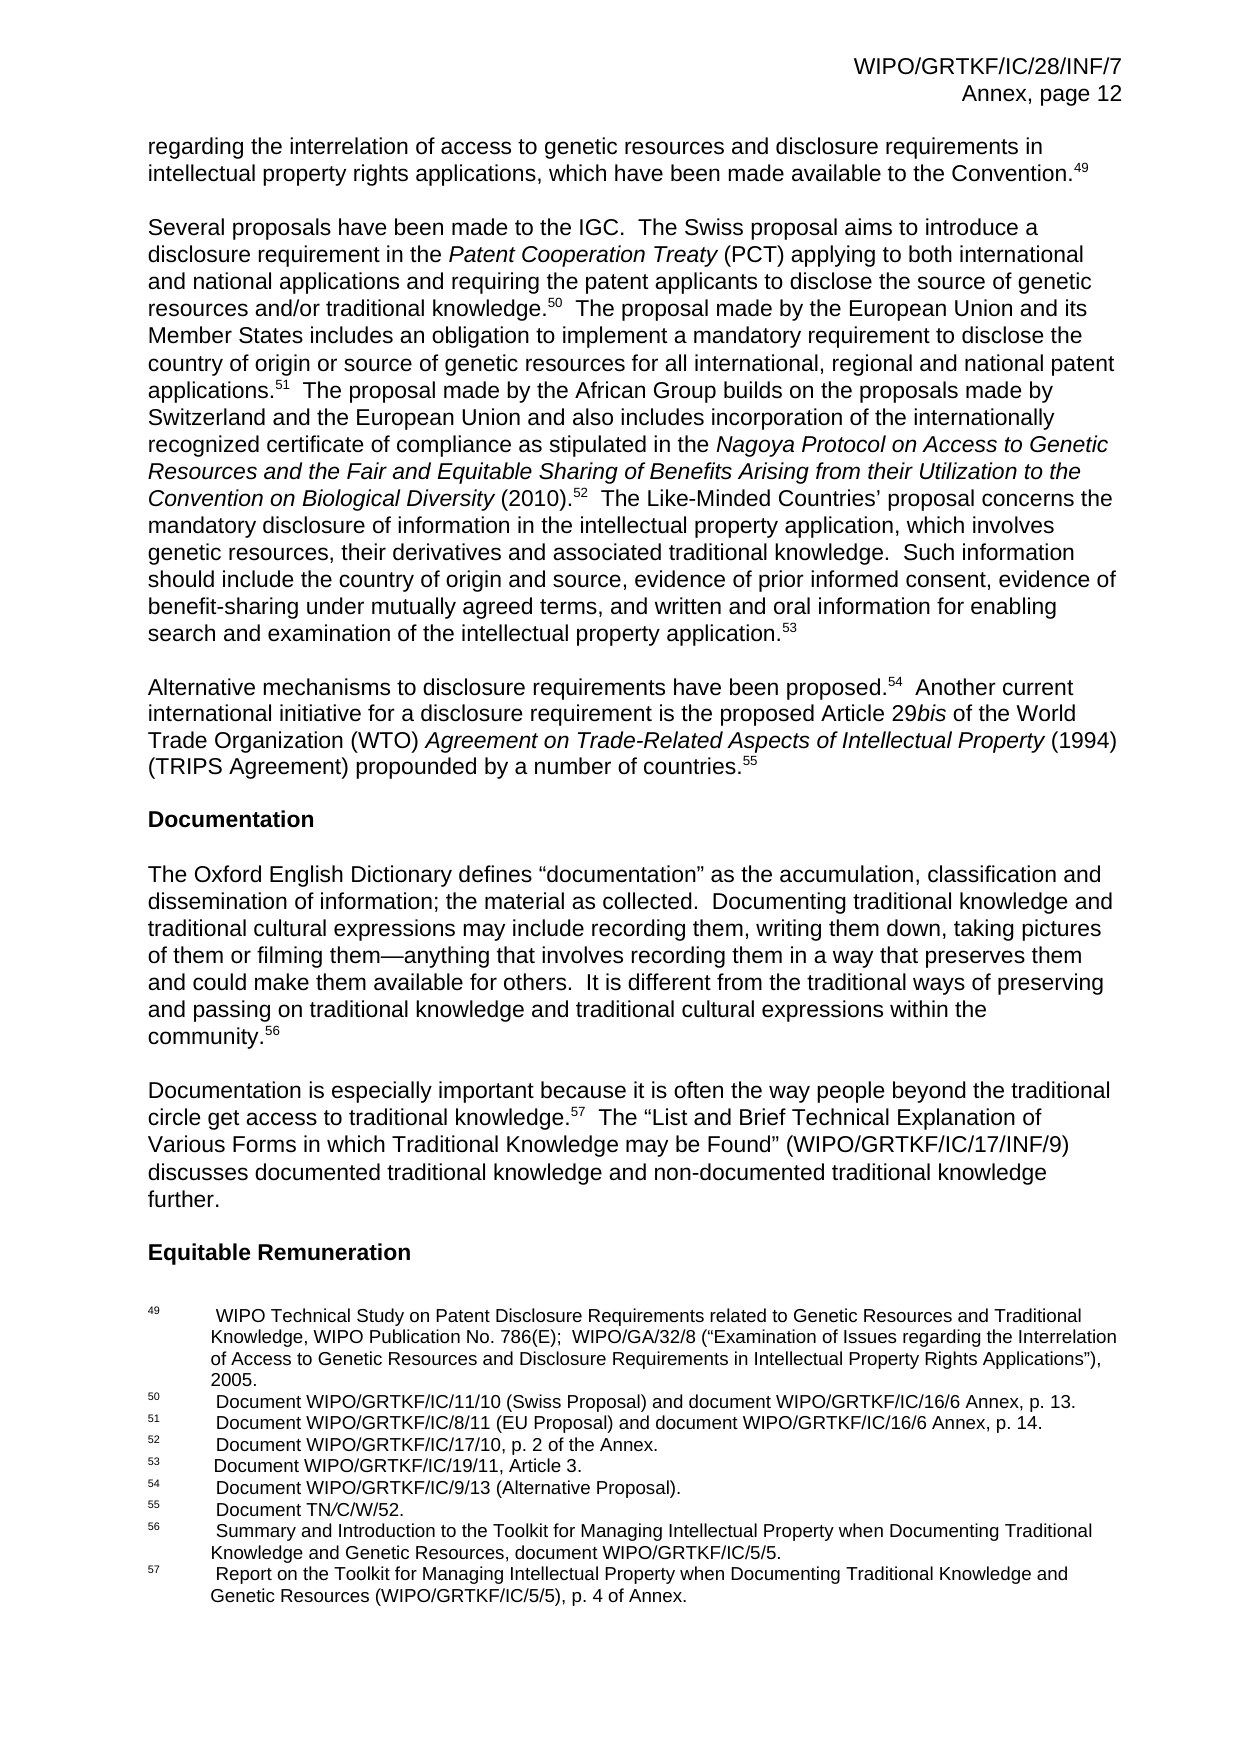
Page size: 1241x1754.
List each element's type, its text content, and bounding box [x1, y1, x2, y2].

text Documentation [148, 806, 1122, 833]
text Several proposals have been made to the IGC. The Swiss proposal aims to introduce a disclosure requirement in the Patent Cooperation Treaty (PCT) applying to both international and national applications and requiring the patent applicants to disclose the source of genetic resources and/or traditional knowledge. The proposal made by the European Union and its includes an obligation to implement a mandatory requirement to disclose the country of origin or source of genetic resources for all international, regional and national patent applications. The proposal made by the African Group builds on the proposals made by Switzerland and the European Union and also includes incorporation of the internationally recognized certificate of compliance as stipulated in the Nagoya Protocol on Access to Genetic Resources and the Fair and Equitable Sharing of Benefits Arising from their Utilization to the Convention on Biological Diversity (2010). The Like-Minded Countries’ proposal concerns the mandatory disclosure of information in the intellectual property application, which involves genetic resources, their derivatives and associated traditional knowledge. Such information should include the country of origin and source, evidence of prior informed consent, evidence of benefit-sharing under mutually agreed terms, and written and oral information for enabling search and examination of the intellectual property application. [148, 213, 1122, 647]
text Alternative mechanisms to disclosure requirements have been proposed. Another current international initiative for a disclosure requirement is the proposed Article 29bis of the World Trade Organization (WTO) Agreement on Trade-Related Aspects of Intellectual Property (1994) (TRIPS Agreement) propounded by a number of countries. [148, 674, 1122, 779]
text The Oxford English Dictionary defines “documentation” as the accumulation, classification and dissemination of information; the material as collected. Documenting traditional knowledge and traditional cultural expressions may include recording them, writing them down, taking pictures of them or filming them—anything that involves recording them in a way that preserves them and could make them available for others. It is different from the traditional ways of preserving and passing on traditional knowledge and traditional cultural expressions within the community. [148, 860, 1122, 1049]
text Equitable Remuneration [148, 1238, 1122, 1265]
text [148, 132, 1122, 186]
text Documentation is especially important because it is often the way people beyond the traditional circle get access to traditional knowledge. The “List and Brief Technical Explanation of Various Forms in which Traditional Knowledge may be Found” (WIPO/GRTKF/IC/17/INF/9) discusses documented traditional knowledge and non-documented traditional knowledge further. [148, 1076, 1122, 1212]
